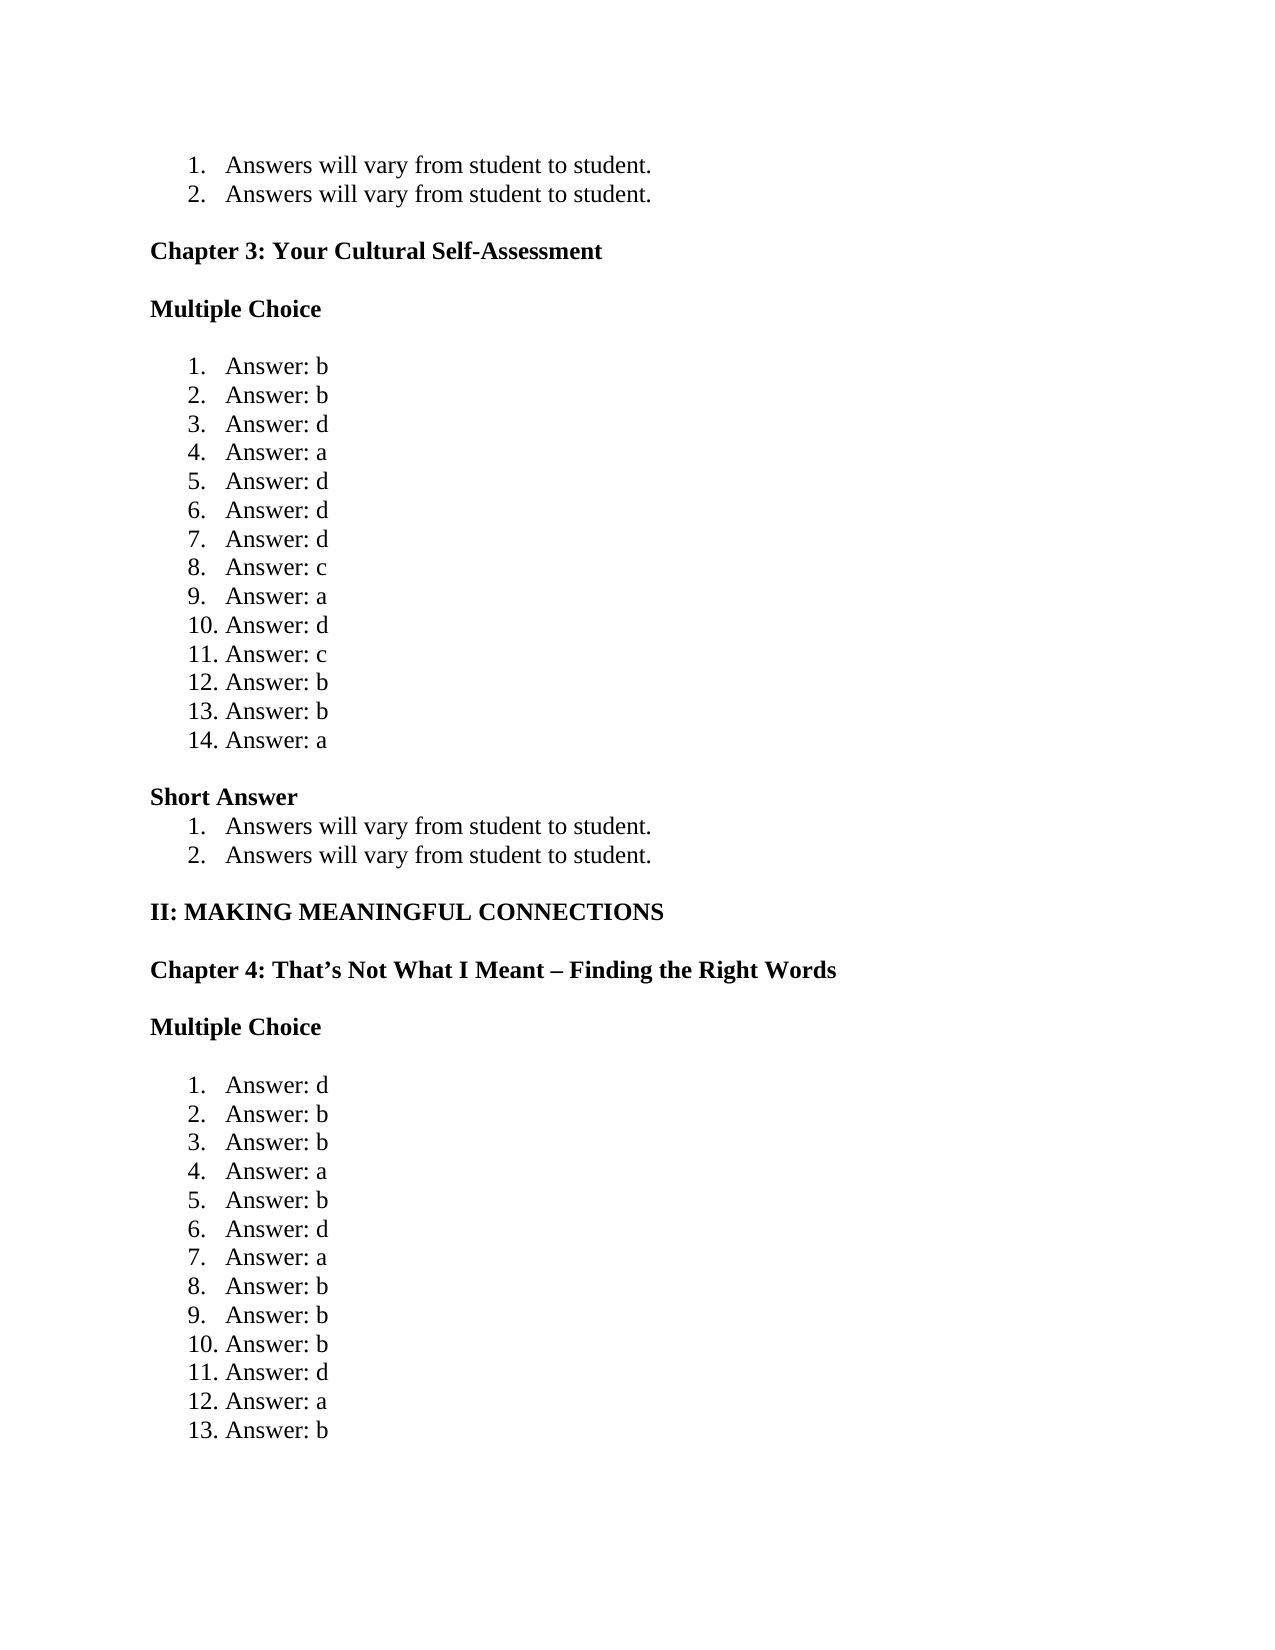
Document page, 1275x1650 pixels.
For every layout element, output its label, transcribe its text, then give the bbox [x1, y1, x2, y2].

text Chapter 4: That’s Not What I Meant – Finding the Right Words [150, 955, 1125, 984]
list Answer: c [187, 552, 1125, 581]
list Answer: d [187, 1070, 1125, 1099]
list Answer: a [187, 437, 1125, 466]
list Answer: b [187, 1099, 1125, 1127]
list Answer: d [187, 610, 1125, 639]
list Answer: b [187, 667, 1125, 696]
list Answer: b [187, 1127, 1125, 1156]
list Answers will vary from student to student. [187, 840, 1125, 869]
list Answer: d [187, 495, 1125, 524]
list Answer: a [187, 1156, 1125, 1185]
list Answer: d [187, 1357, 1125, 1386]
list Answers will vary from student to student. [187, 150, 1125, 179]
list Answer: b [187, 1329, 1125, 1357]
list Answer: b [187, 351, 1125, 380]
list Answer: b [187, 380, 1125, 409]
list Answer: b [187, 1415, 1125, 1444]
list Answer: b [187, 1300, 1125, 1329]
list Answer: d [187, 524, 1125, 552]
text Short Answer [150, 782, 1125, 811]
text Multiple Choice [150, 294, 1125, 322]
list Answer: c [187, 639, 1125, 667]
list Answers will vary from student to student. [187, 179, 1125, 207]
list Answer: a [187, 725, 1125, 754]
text Chapter 3: Your Cultural Self-Assessment [150, 236, 1125, 265]
list Answers will vary from student to student. [187, 811, 1125, 840]
list Answer: b [187, 1271, 1125, 1300]
list Answer: d [187, 1214, 1125, 1242]
list Answer: d [187, 409, 1125, 437]
list Answer: a [187, 1386, 1125, 1415]
list Answer: b [187, 696, 1125, 725]
list Answer: a [187, 1242, 1125, 1271]
list Answer: a [187, 581, 1125, 610]
text II: MAKING MEANINGFUL CONNECTIONS [150, 897, 1125, 926]
list Answer: b [187, 1185, 1125, 1214]
text Multiple Choice [150, 1012, 1125, 1041]
list Answer: d [187, 466, 1125, 495]
